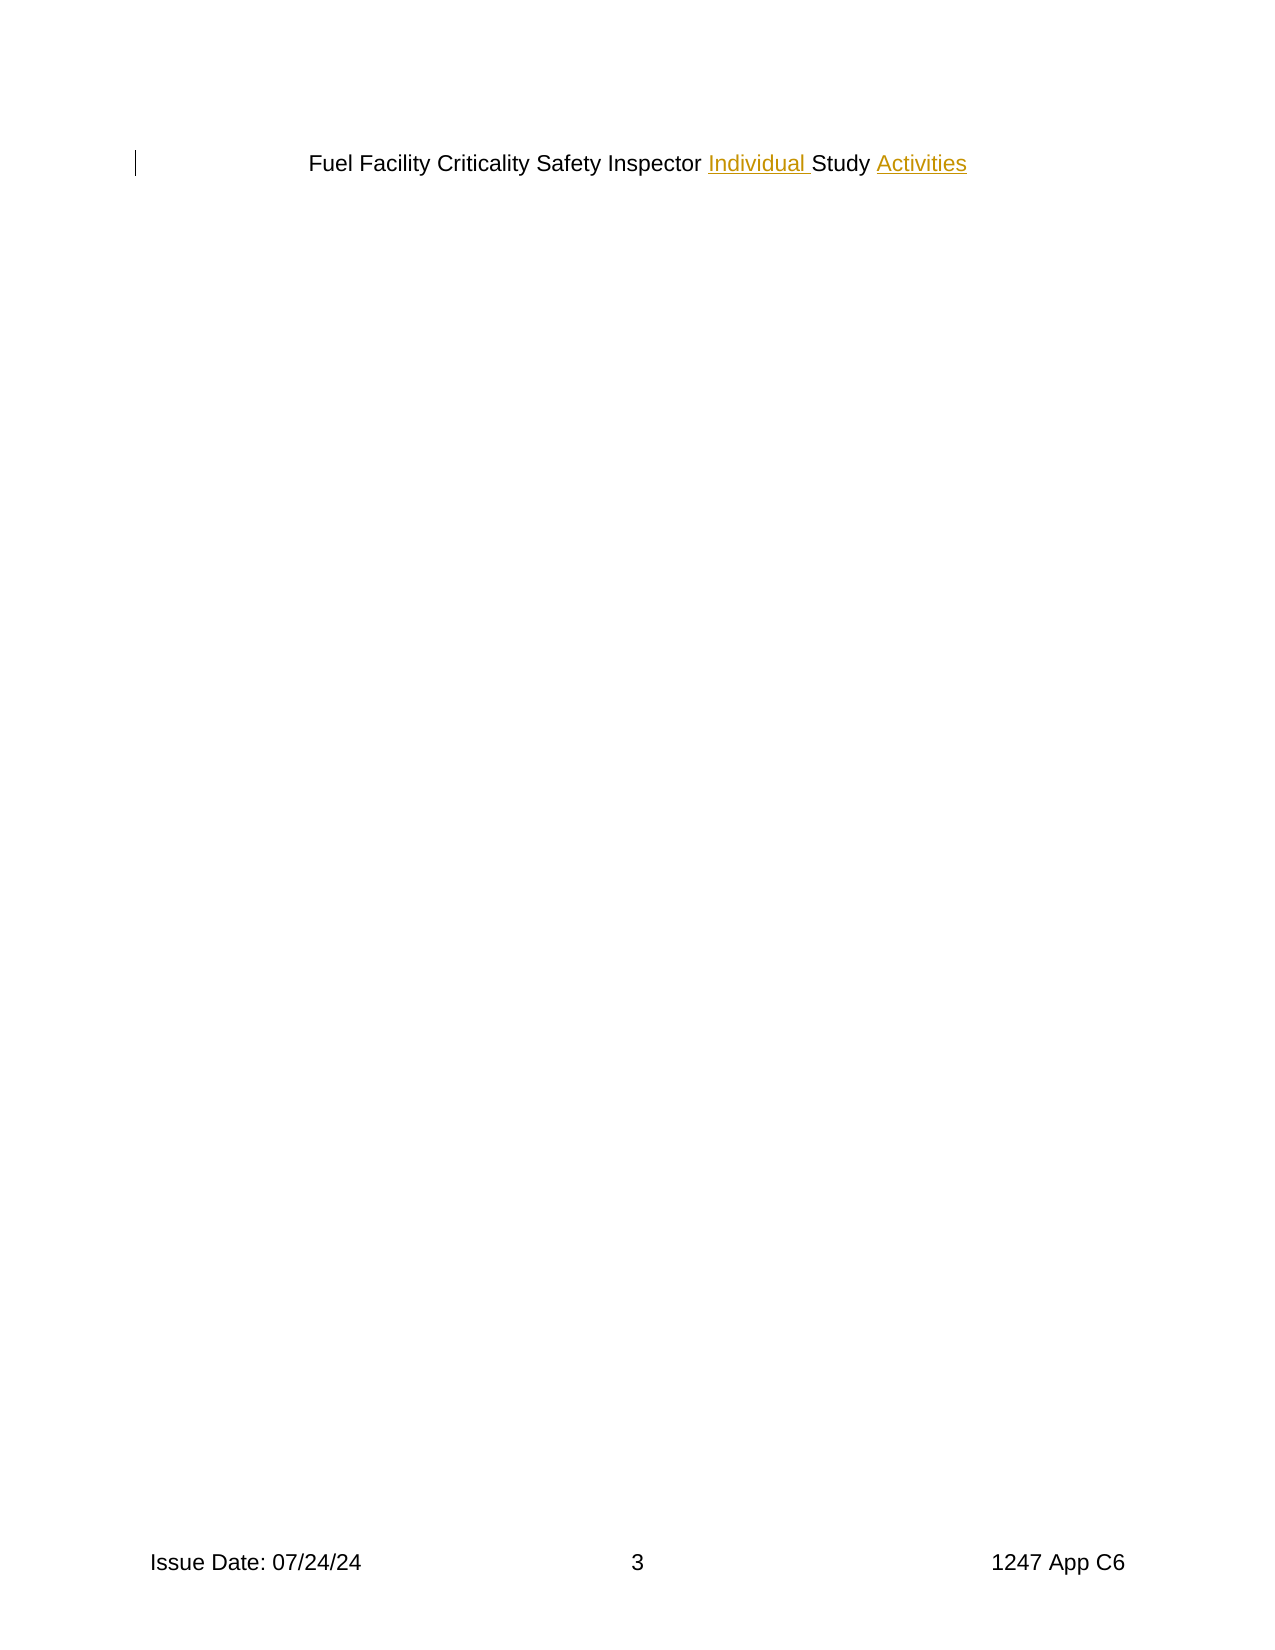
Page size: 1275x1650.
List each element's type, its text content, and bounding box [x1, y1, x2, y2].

title Fuel Facility Criticality Safety Inspector Study [150, 150, 1125, 176]
